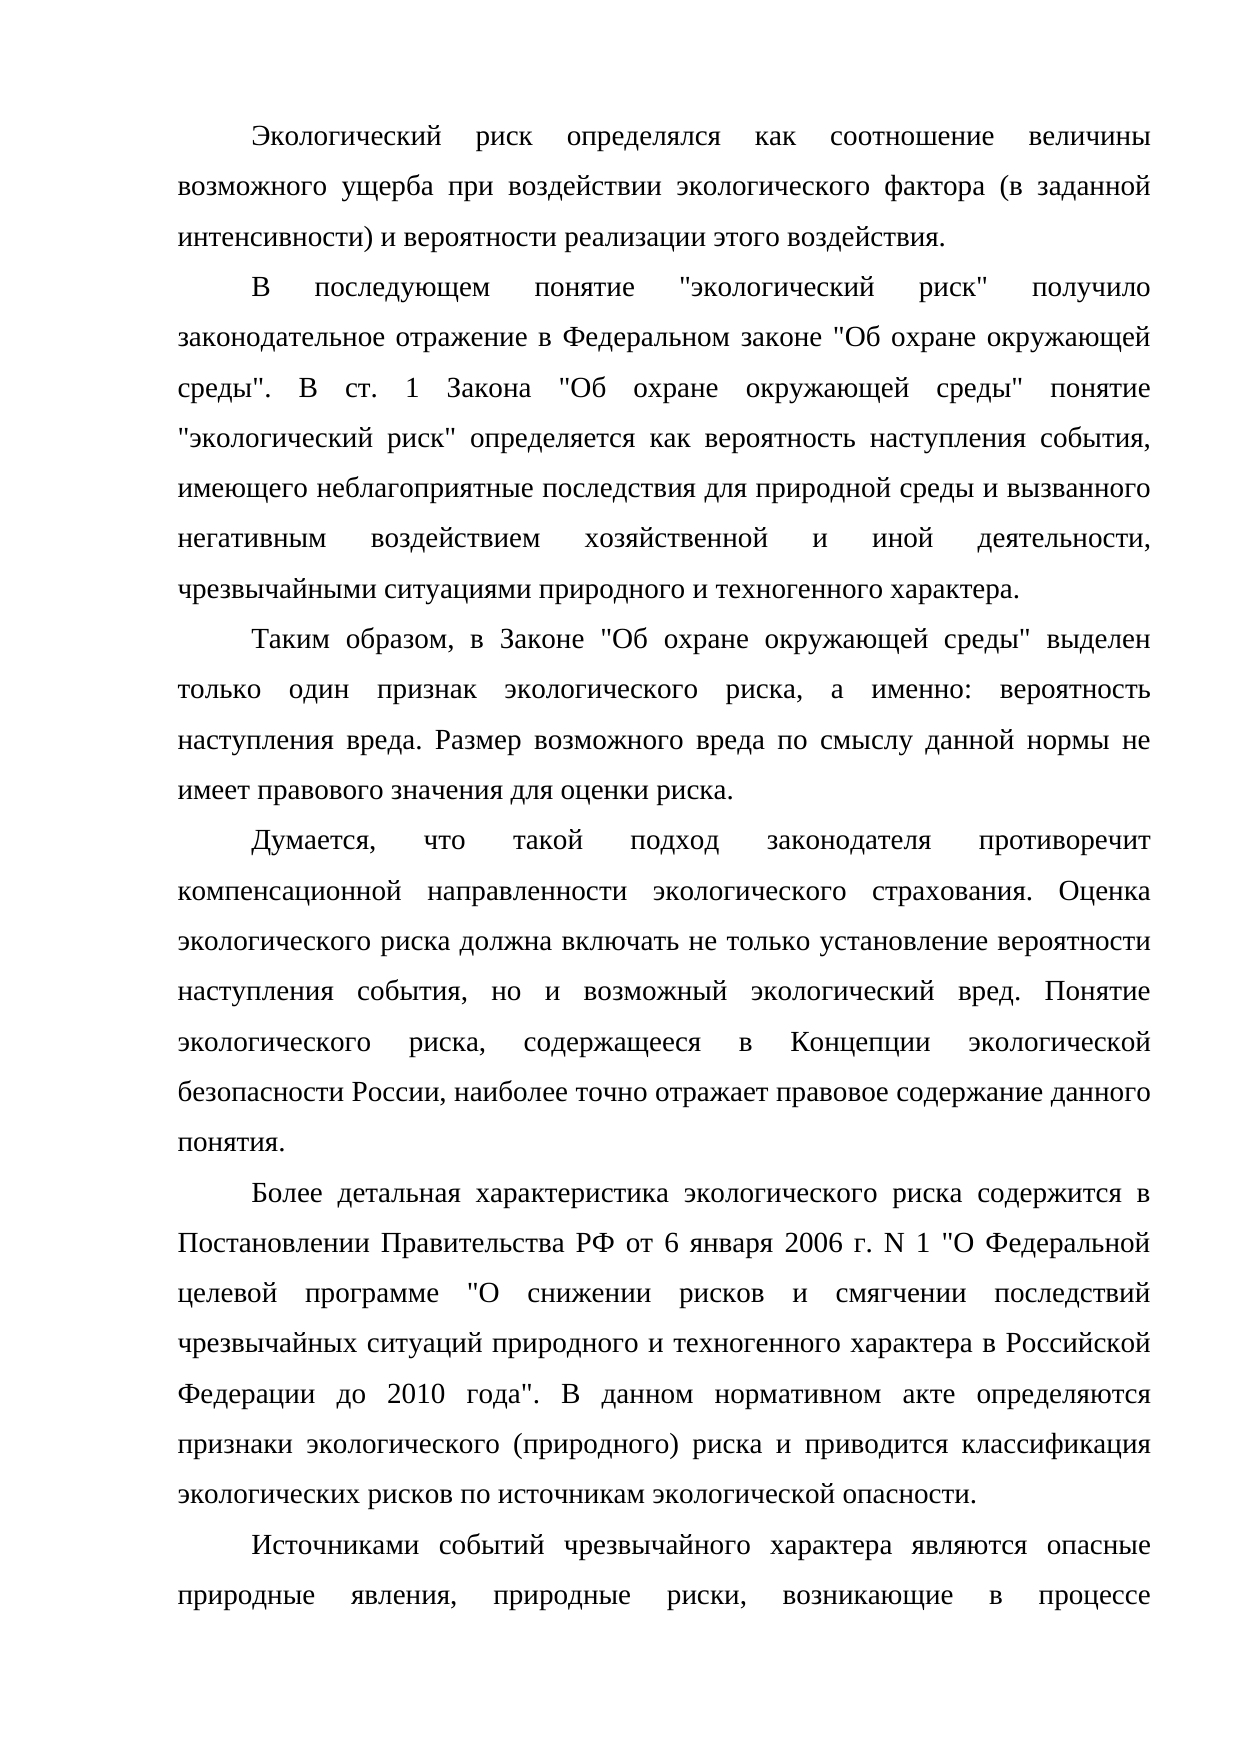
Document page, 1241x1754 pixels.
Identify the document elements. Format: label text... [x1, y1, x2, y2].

text В последующем понятие "экологический риск" получило законодательное отражение в Федеральном законе "Об охране окружающей среды". В ст. 1 Закона "Об охране окружающей среды" понятие "экологический риск" определяется как вероятность наступления события, имеющего неблагоприятные последствия для природной среды и вызванного негативным воздействием хозяйственной и иной деятельности, чрезвычайными ситуациями природного и техногенного характера. [177, 269, 1152, 604]
text Более детальная характеристика экологического риска содержится в Постановлении Правительства РФ от 6 января . N 1 "О Федеральной целевой программе "О снижении рисков и смягчении последствий чрезвычайных ситуаций природного и техногенного характера в Российской Федерации до 2010 года". В данном нормативном акте определяются признаки экологического (природного) риска и приводится классификация экологических рисков по источникам экологической опасности. [177, 1175, 1152, 1510]
text Думается, что такой подход законодателя противоречит компенсационной направленности экологического страхования. Оценка экологического риска должна включать не только установление вероятности наступления события, но и возможный экологический вред. Понятие экологического риска, содержащееся в Концепции экологической безопасности России, наиболее точно отражает правовое содержание данного понятия. [177, 822, 1152, 1158]
text Экологический риск определялся как соотношение величины возможного ущерба при воздействии экологического фактора (в заданной интенсивности) и вероятности реализации этого воздействия. [177, 118, 1152, 252]
text Таким образом, в Законе "Об охране окружающей среды" выделен только один признак экологического риска, а именно: вероятность наступления вреда. Размер возможного вреда по смыслу данной нормы не имеет правового значения для оценки риска. [177, 621, 1152, 806]
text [177, 1527, 1152, 1611]
